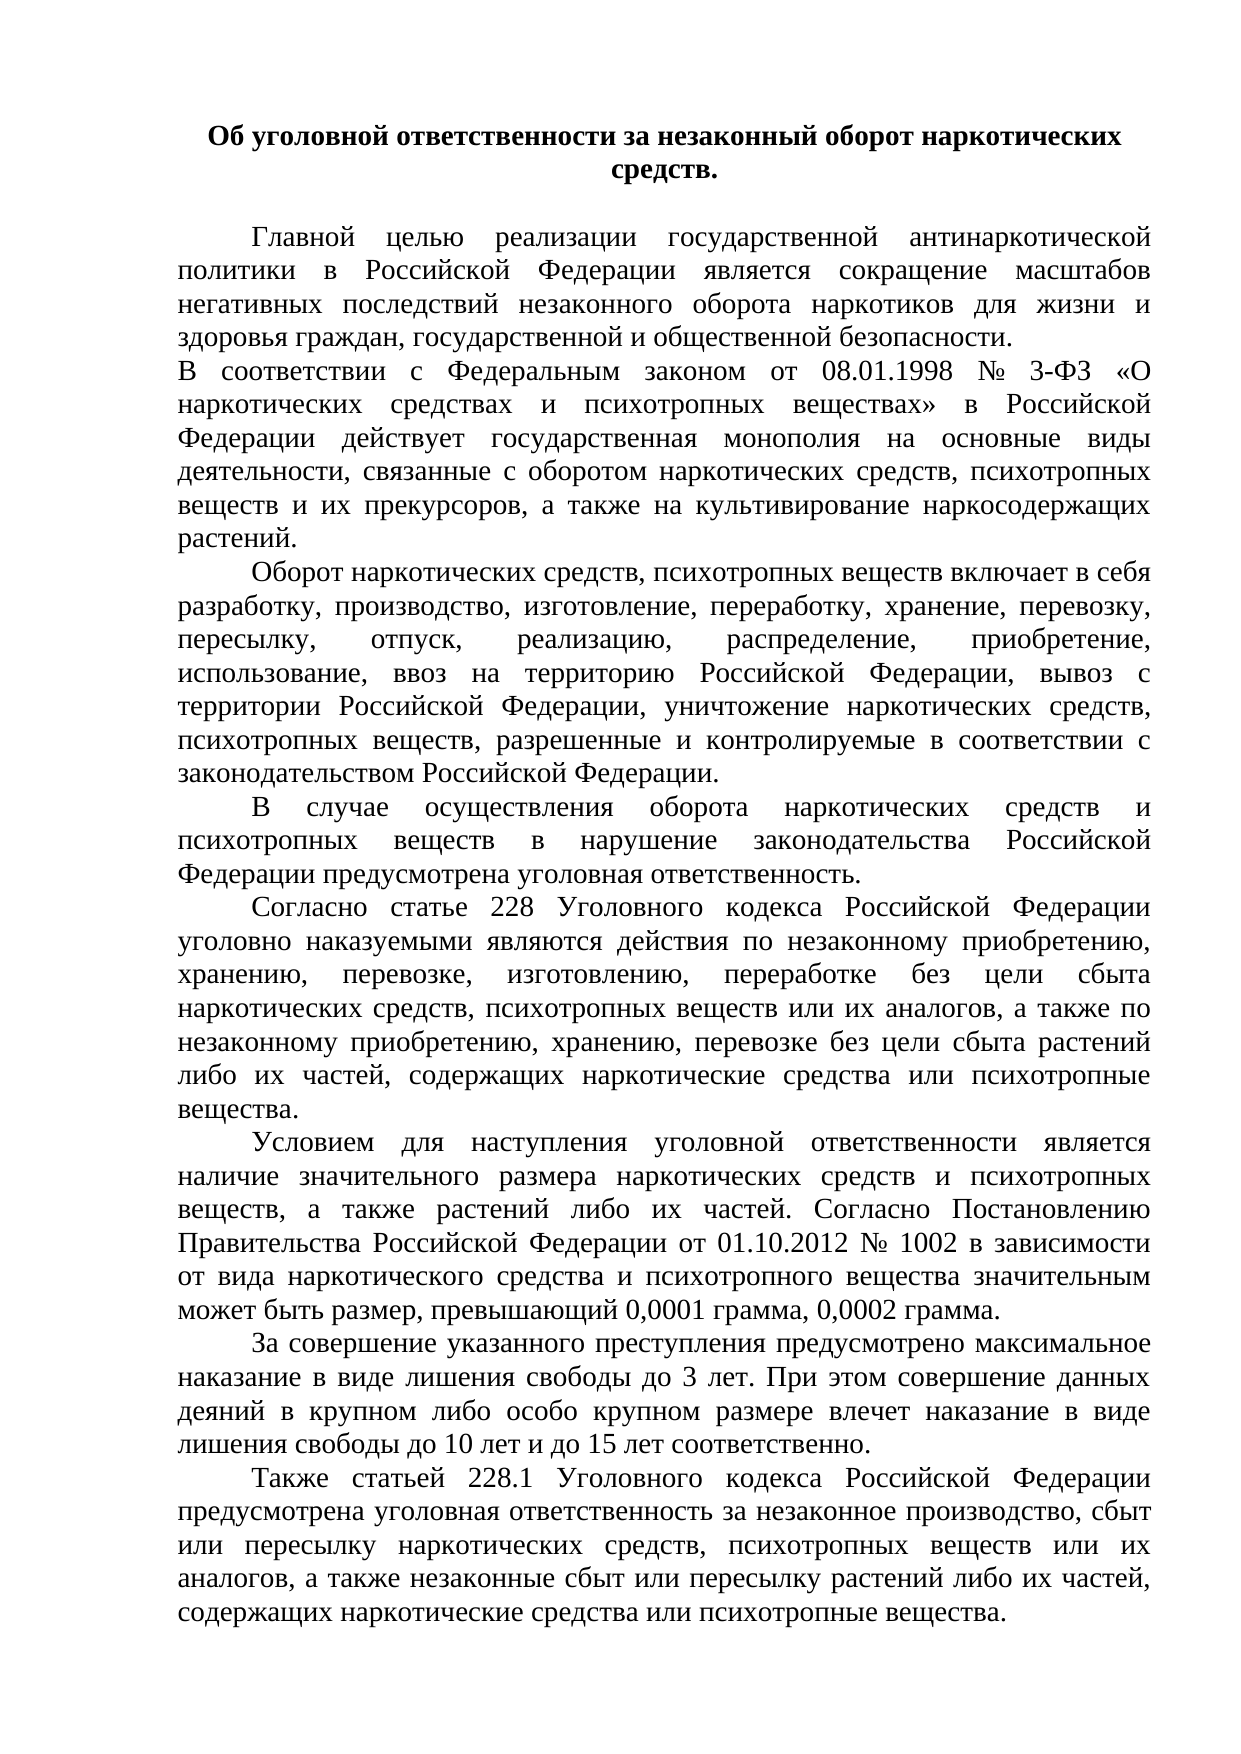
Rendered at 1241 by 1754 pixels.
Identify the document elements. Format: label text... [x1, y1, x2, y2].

text Согласно статье 228 Уголовного кодекса Российской Федерации уголовно наказуемыми являются действия по незаконному приобретению, хранению, перевозке, изготовлению, переработке без цели сбыта наркотических средств, психотропных веществ или их аналогов, а также по незаконному приобретению, хранению, перевозке без цели сбыта растений либо их частей, содержащих наркотические средства или психотропные вещества. [177, 889, 1152, 1124]
text Главной целью реализации государственной антинаркотической политики в Российской Федерации является сокращение масштабов негативных последствий незаконного оборота наркотиков для жизни и здоровья граждан, государственной и общественной безопасности. [177, 219, 1152, 353]
text За совершение указанного преступления предусмотрено максимальное наказание в виде лишения свободы до 3 лет. При этом совершение данных деяний в крупном либо особо крупном размере влечет наказание в виде лишения свободы до 10 лет и до 15 лет соответственно. [177, 1326, 1152, 1460]
text В случае осуществления оборота наркотических средств и психотропных веществ в нарушение законодательства Российской Федерации предусмотрена уголовная ответственность. [177, 789, 1152, 889]
text Также статьей 228.1 Уголовного кодекса Российской Федерации предусмотрена уголовная ответственность за незаконное производство, сбыт или пересылку наркотических средств, психотропных веществ или их аналогов, а также незаконные сбыт или пересылку растений либо их частей, содержащих наркотические средства или психотропные вещества. [177, 1460, 1152, 1627]
text Оборот наркотических средств, психотропных веществ включает в себя разработку, производство, изготовление, переработку, хранение, перевозку, пересылку, отпуск, реализацию, распределение, приобретение, использование, ввоз на территорию Российской Федерации, вывоз с территории Российской Федерации, уничтожение наркотических средств, психотропных веществ, разрешенные и контролируемые в соответствии с законодательством Российской Федерации. [177, 554, 1152, 789]
text Условием для наступления уголовной ответственности является наличие значительного размера наркотических средств и психотропных веществ, а также растений либо их частей. Согласно Постановлению Правительства Российской Федерации от 01.10.2012 № 1002 в зависимости от вида наркотического средства и психотропного вещества значительным может быть размер, превышающий 0,0001 грамма, 0,0002 грамма. [177, 1124, 1152, 1326]
text В соответствии с Федеральным законом от 08.01.1998 № 3-ФЗ «О наркотических средствах и психотропных веществах» в Российской Федерации действует государственная монополия на основные виды деятельности, связанные с оборотом наркотических средств, психотропных веществ и их прекурсоров, а также на культивирование наркосодержащих растений. [177, 353, 1152, 554]
text Об уголовной ответственности за незаконный оборот наркотических средств. [177, 118, 1152, 185]
